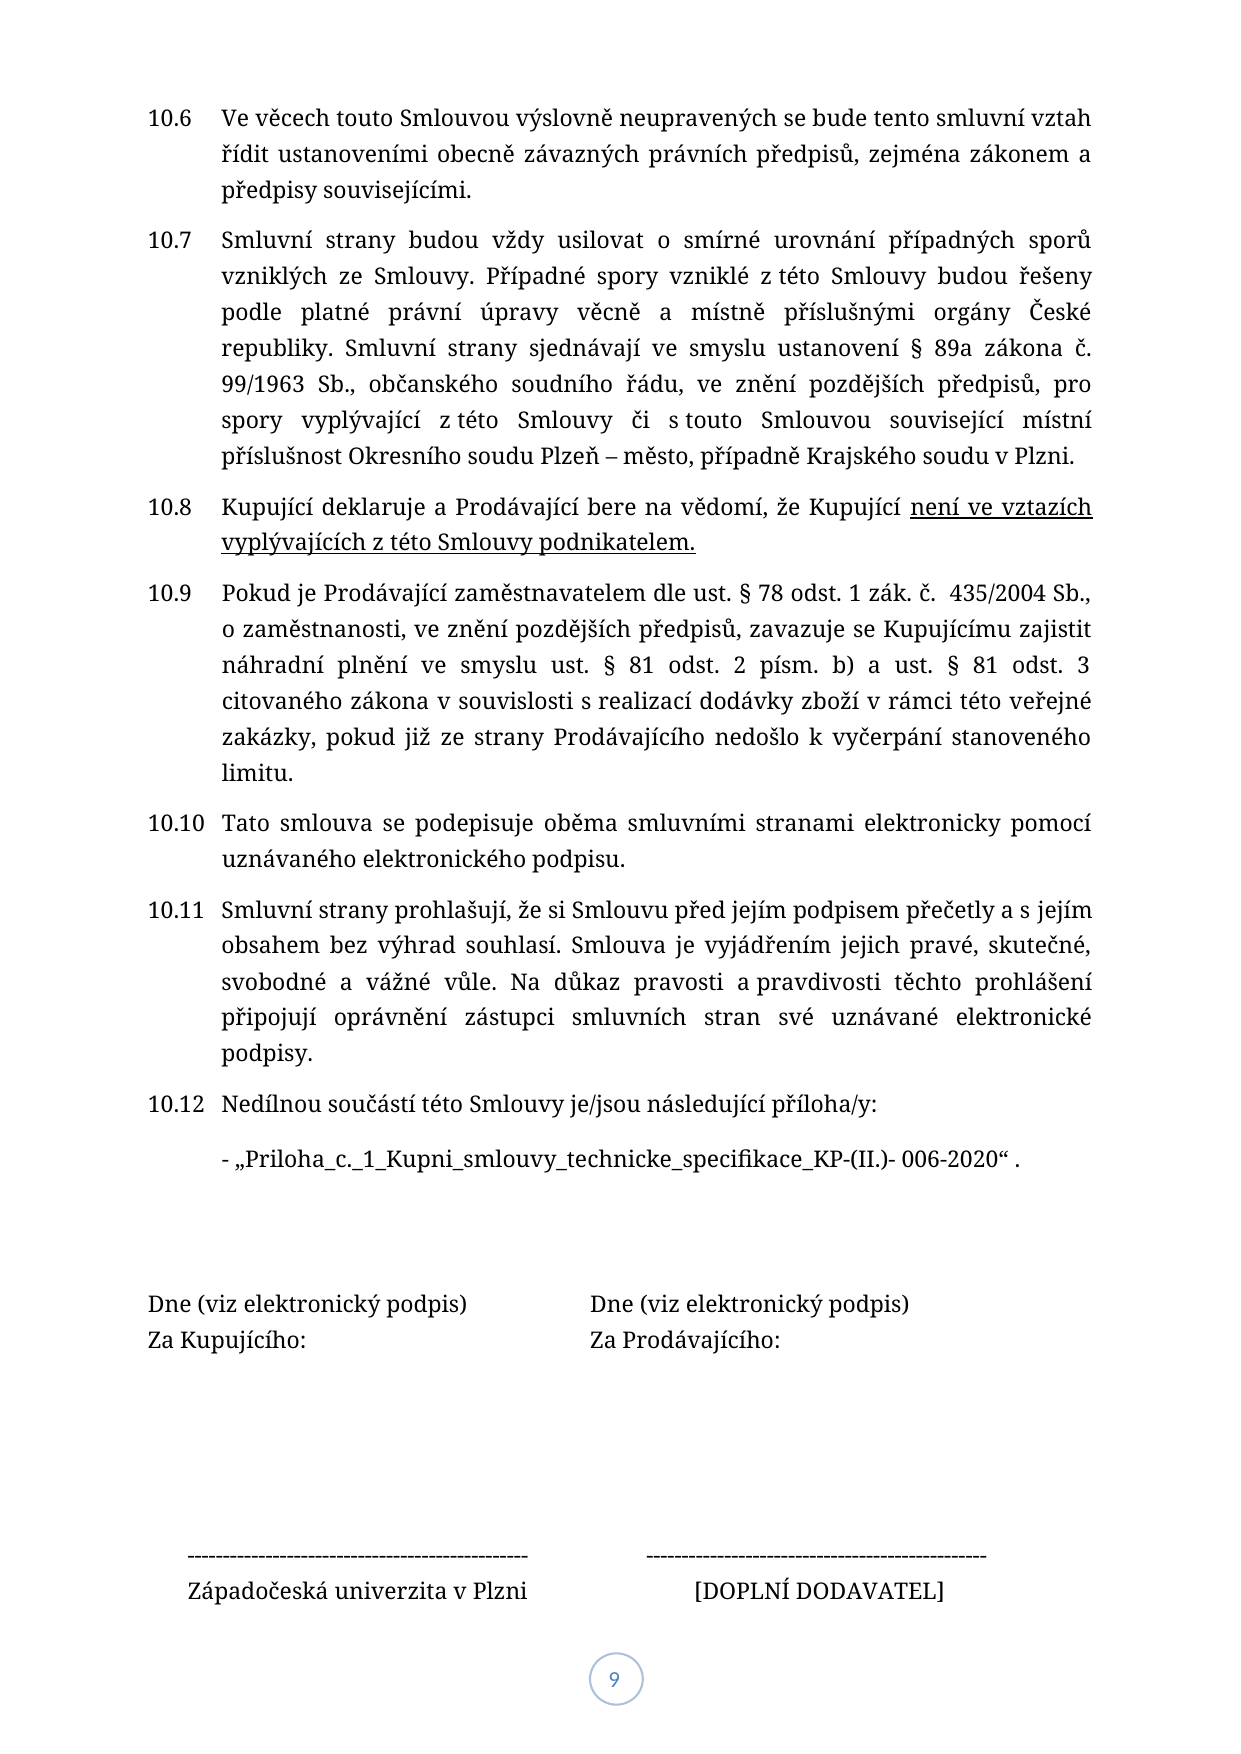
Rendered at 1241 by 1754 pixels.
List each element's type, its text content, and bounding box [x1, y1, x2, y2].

text 10.8 Kupující deklaruje a Prodávající bere na vědomí, že Kupující není ve vztazích vyplývajících z této Smlouvy podnikatelem. [148, 490, 1092, 558]
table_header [579, 1288, 1054, 1610]
text 10.9 Pokud je Prodávající zaměstnavatelem dle ust. § 78 odst. 1 zák. č. 435/2004 Sb., o zaměstnanosti, ve znění pozdějších předpisů, zavazuje se Kupujícímu zajistit náhradní plnění ve smyslu ust. § 81 odst. 2 písm. b) a ust. § 81 odst. 3 citovaného zákona v souvislosti s realizací dodávky zboží v rámci této veřejné zakázky, pokud již ze strany Prodávajícího nedošlo k vyčerpání stanoveného limitu. [148, 577, 1092, 788]
text 10.6 Ve věcech touto Smlouvou výslovně neupravených se bude tento smluvní vztah řídit ustanoveními obecně závazných právních předpisů, zejména zákonem a předpisy souvisejícími. [148, 102, 1092, 205]
text 10.7 Smluvní strany budou vždy usilovat o smírné urovnání případných sporů vzniklých ze Smlouvy. Případné spory vzniklé z této Smlouvy budou řešeny podle platné právní úpravy věcně a místně příslušnými orgány České republiky. Smluvní strany sjednávají ve smyslu ustanovení § 89a zákona č. 99/1963 Sb., občanského soudního řádu, ve znění pozdějších předpisů, pro spory vyplývající z této Smlouvy či s touto Smlouvou související místní příslušnost Okresního soudu Plzeň – město, případně Krajského soudu v Plzni. [148, 224, 1092, 471]
text 10.11 Smluvní strany prohlašují, že si Smlouvu před jejím podpisem přečetly a s jejím obsahem bez výhrad souhlasí. Smlouva je vyjádřením jejich pravé, skutečné, svobodné a vážné vůle. Na důkaz pravosti a pravdivosti těchto prohlášení připojují oprávnění zástupci smluvních stran své uznávané elektronické podpisy. [148, 893, 1092, 1068]
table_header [136, 1288, 579, 1610]
text 10.12 Nedílnou součástí této Smlouvy je/jsou následující příloha/y: [148, 1088, 1092, 1119]
text - „Priloha_c._1_Kupni_smlouvy_technicke_specifikace_KP-(II.)- 006-2020“ . [222, 1142, 1092, 1174]
text 10.10 Tato smlouva se podepisuje oběma smluvními stranami elektronicky pomocí uznávaného elektronického podpisu. [148, 807, 1092, 874]
